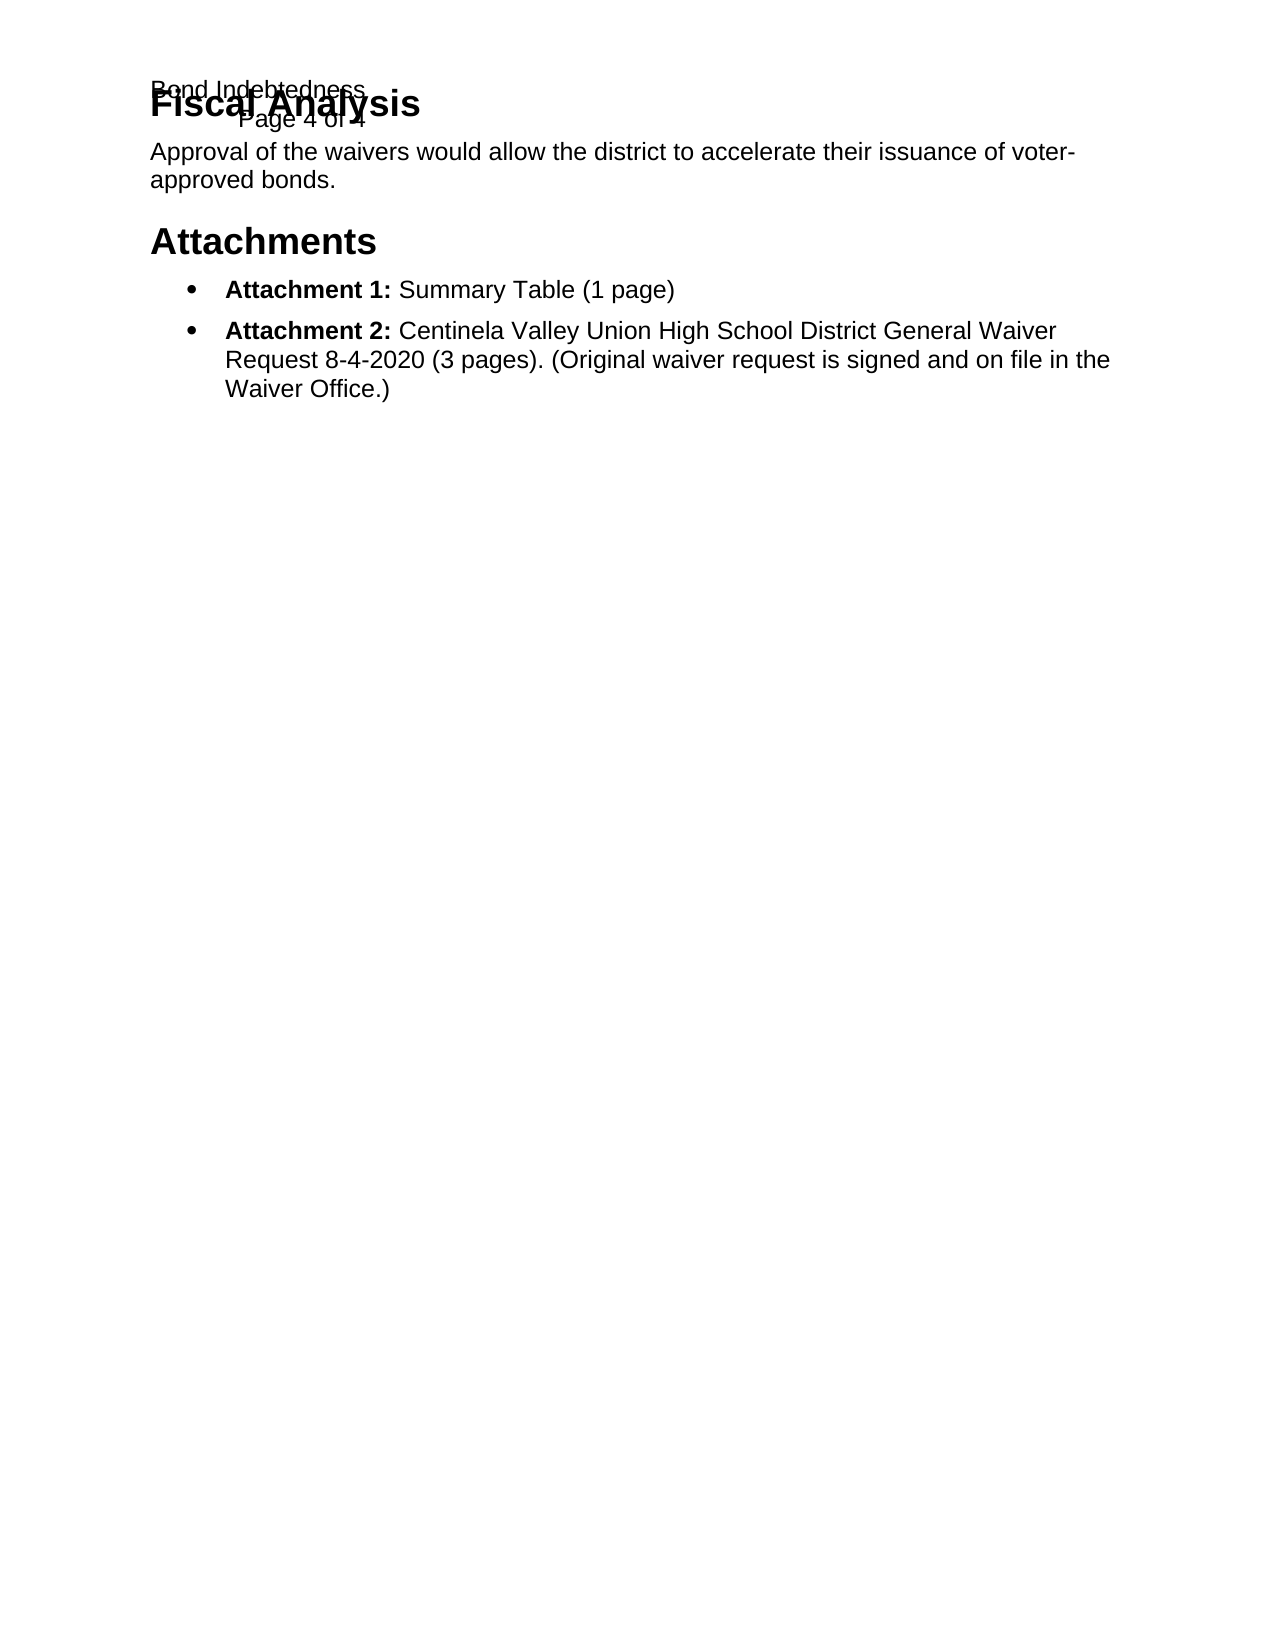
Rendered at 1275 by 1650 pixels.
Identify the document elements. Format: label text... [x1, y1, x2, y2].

subtitle Fiscal Analysis [150, 81, 1125, 124]
text Approval of the waivers would allow the district to accelerate their issuance of voter-approved bonds. [150, 137, 1125, 194]
subtitle Attachments [150, 219, 1125, 262]
list Attachment 2: Centinela Valley Union High School District General Waiver Request 8-4-2020 (3 pages). (Original waiver request is signed and on file in the Waiver Office.) [187, 316, 1125, 402]
list Attachment 1: Summary Table (1 page) [187, 275, 1125, 303]
